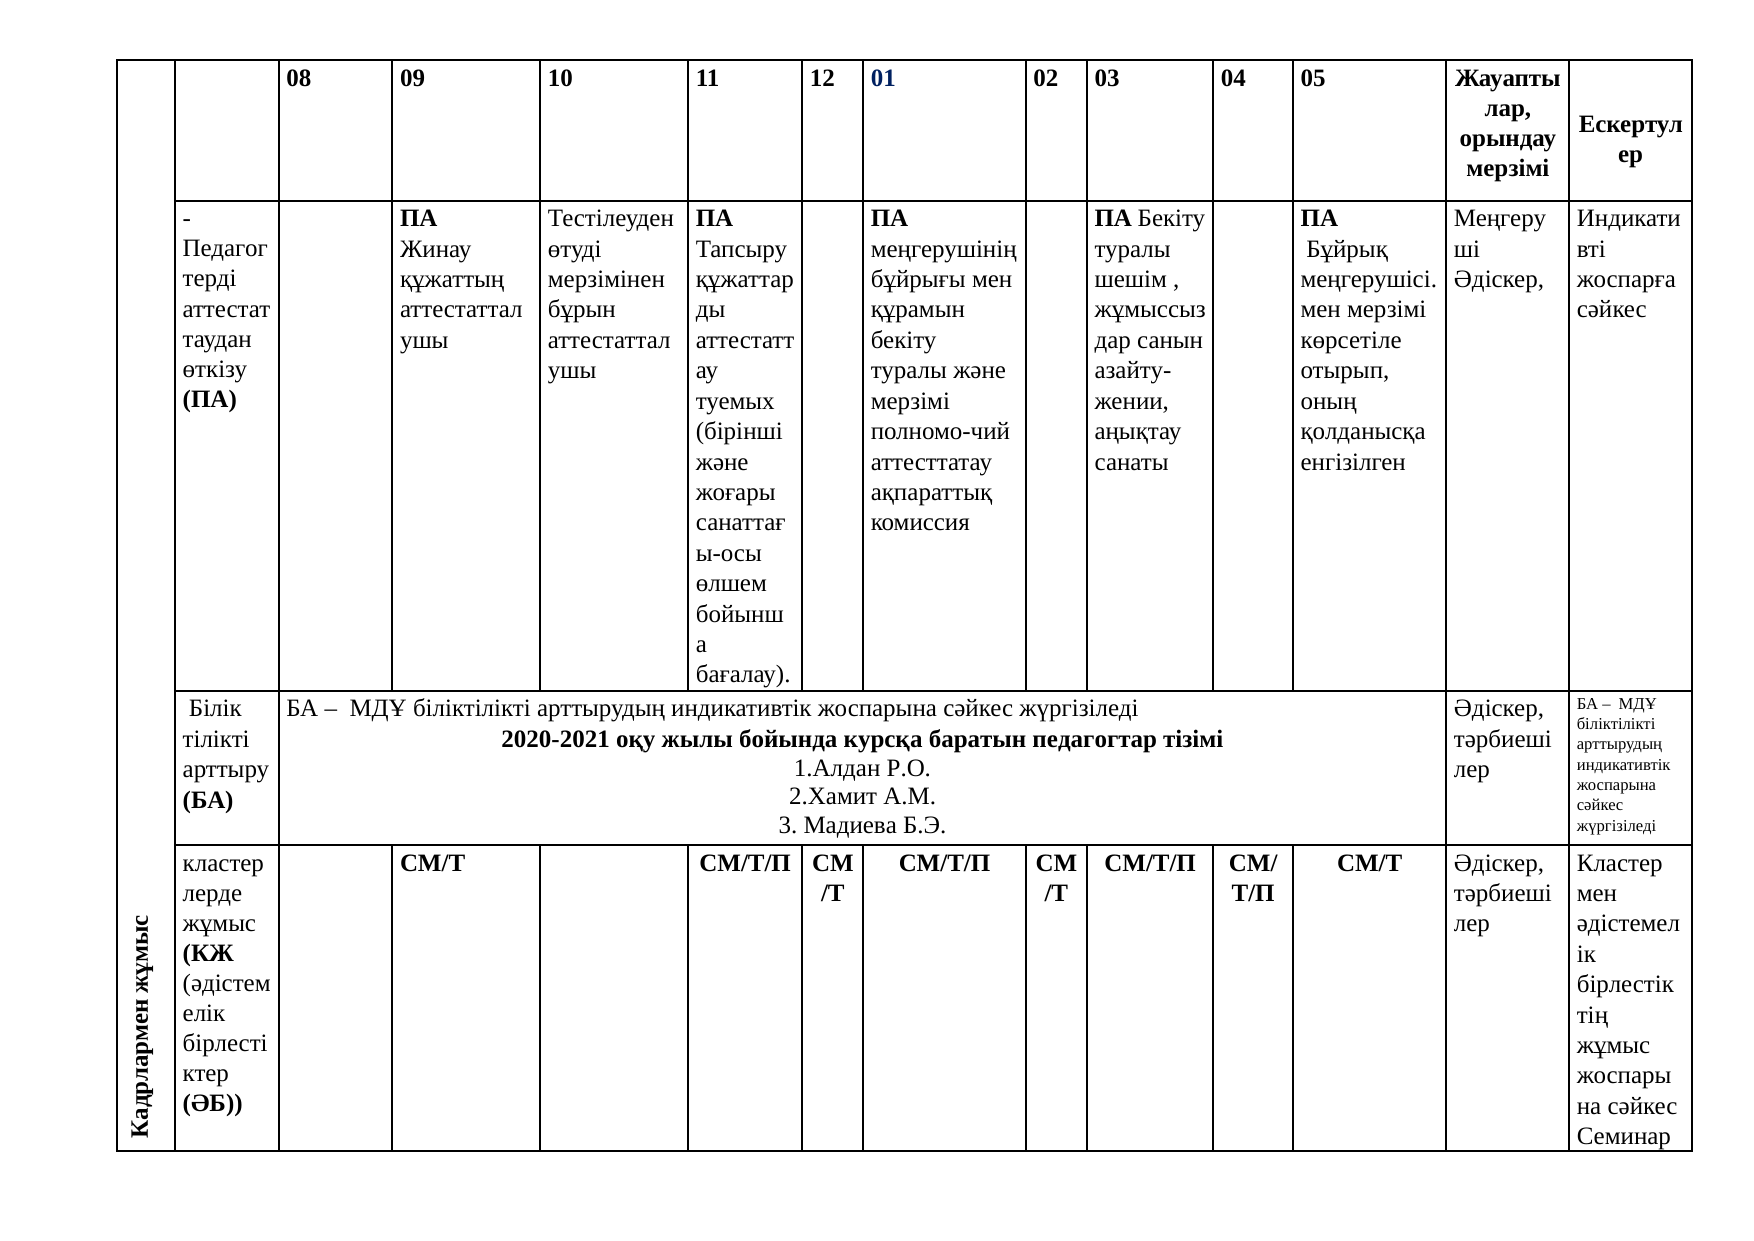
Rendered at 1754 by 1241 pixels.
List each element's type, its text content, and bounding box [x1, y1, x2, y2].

table_cell СМ/Т/П [864, 846, 1025, 1150]
table_cell Әдіскер, тәрбиешілер [1447, 692, 1568, 844]
table_header 05 [1294, 61, 1445, 200]
table_header Ескертулер [1570, 61, 1691, 200]
table_cell Тестілеуден өтуді мерзімінен бұрын аттестатталушы [541, 202, 687, 690]
table_cell ПА Бекіту туралы шешім , жұмыссыздар санын азайту-жении, аңықтау санаты [1088, 202, 1212, 690]
table_cell -Педагог терді аттестат таудан өткізу (ПА) [176, 202, 278, 690]
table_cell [1570, 846, 1691, 1150]
table_header Кадрлармен жұмыс [118, 61, 174, 1150]
table_header 01 [864, 61, 1025, 200]
table_cell СМ/Т [803, 846, 862, 1150]
table_cell [1214, 202, 1292, 690]
table_cell СМ/Т/П [689, 846, 801, 1150]
table_cell [541, 846, 687, 1150]
table_header 11 [689, 61, 801, 200]
table_header [176, 61, 278, 200]
table_cell [803, 202, 862, 690]
table_cell [280, 846, 391, 1150]
table_header 09 [393, 61, 539, 200]
table_cell Білік тілікті арттыру (БА) [176, 692, 278, 844]
table_cell СМ/Т [1294, 846, 1445, 1150]
table_cell ПА Жинау құжаттың аттестатталушы [393, 202, 539, 690]
table_cell СМ/Т/П [1088, 846, 1212, 1150]
table_header 10 [541, 61, 687, 200]
table_cell [280, 202, 391, 690]
table_cell [1027, 202, 1086, 690]
table_cell СМ/Т [1027, 846, 1086, 1150]
table_cell БА – МДҰ біліктілікті арттырудың индикативтік жоспарына сәйкес жүргізіледі 2020-2021 оқу жылы бойында курсқа баратын педагогтар тізімі 1.Алдан Р.О. 2.Хамит А.М. 3. Мадиева Б.Э. [280, 692, 1445, 844]
table_cell ПА Тапсыру құжаттарды аттестаттау туемых (бірінші және жоғары санаттағы-осы өлшем бойынша бағалау). [689, 202, 801, 690]
table_cell ПА Бұйрық меңгерушісі. мен мерзімі көрсетіле отырып, оның қолданысқа енгізілген [1294, 202, 1445, 690]
table_cell Меңгеруші Әдіскер, [1447, 202, 1568, 690]
table_cell БА – МДҰ біліктілікті арттырудың индикативтік жоспарына сәйкес жүргізіледі [1570, 692, 1691, 844]
table_header 08 [280, 61, 391, 200]
table_header 04 [1214, 61, 1292, 200]
table_header 02 [1027, 61, 1086, 200]
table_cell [1447, 846, 1568, 1150]
table_cell СМ/Т [393, 846, 539, 1150]
table_header 03 [1088, 61, 1212, 200]
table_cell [176, 846, 278, 1150]
table_cell ПА меңгерушінің бұйрығы мен құрамын бекіту туралы және мерзімі полномо-чий аттесттатау ақпараттық комиссия [864, 202, 1025, 690]
table_header Жауаптылар, орындау мерзімі [1447, 61, 1568, 200]
table_cell СМ/Т/П [1214, 846, 1292, 1150]
table_cell Индикативті жоспарға сәйкес [1570, 202, 1691, 690]
table_header 12 [803, 61, 862, 200]
